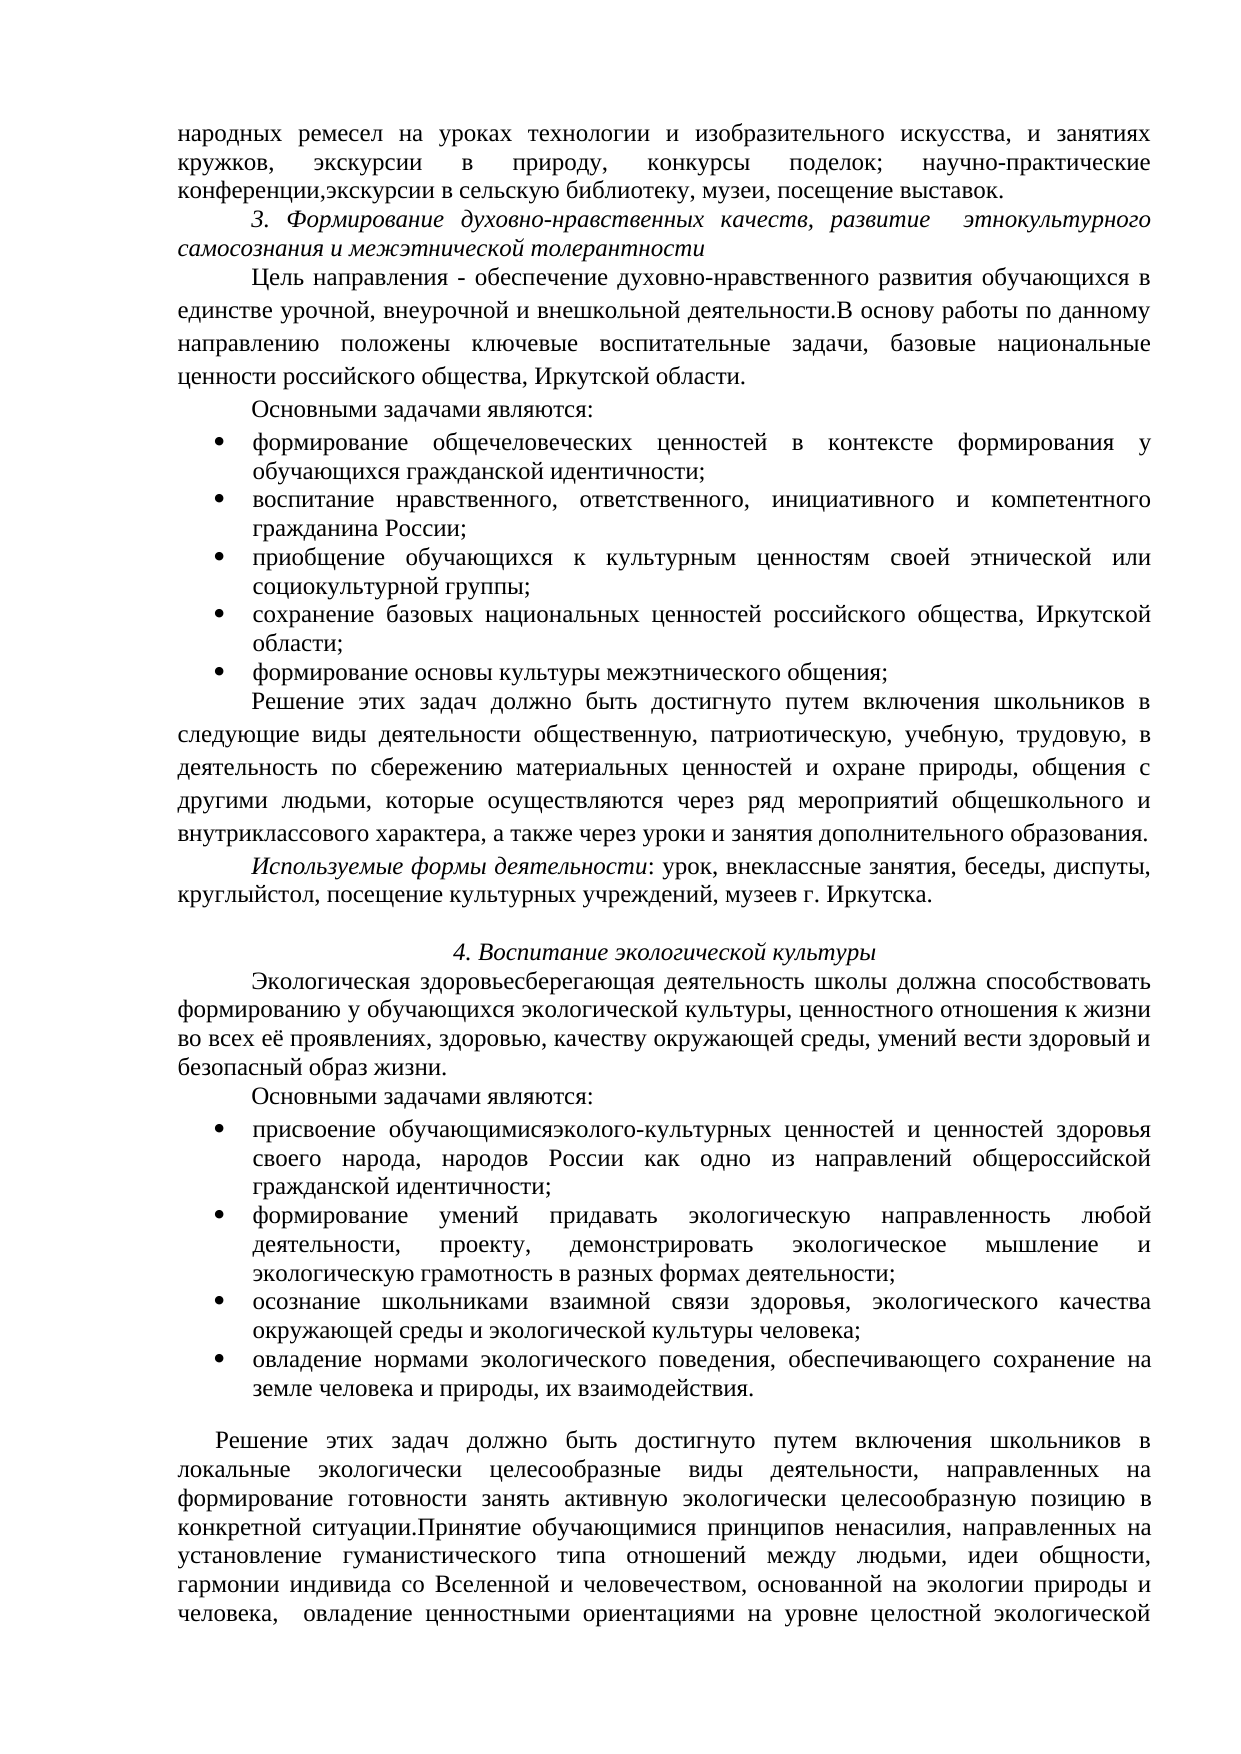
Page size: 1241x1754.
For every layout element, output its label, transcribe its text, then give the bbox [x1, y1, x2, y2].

text 3. Формирование духовно-нравственных качеств, развитие этнокультурного самосознания и межэтнической толерантности [177, 204, 1152, 262]
list овладение нормами экологического поведения, обеспечивающего сохранение на земле человека и природы, их взаимодействия. [215, 1344, 1152, 1401]
list формирование умений придавать экологическую направленность любой деятельности, проекту, демонстрировать экологическое мышление и экологическую грамотность в разных формах деятельности; [215, 1200, 1152, 1286]
text Решение этих задач должно быть достигнуто путем включения школьников в следующие виды деятельности общественную, патриотическую, учебную, трудовую, в деятельность по сбережению материальных ценностей и охране природы, общения с другими людьми, которые осуществляются через ряд мероприятий общешкольного и внутриклассового характера, а также через уроки и занятия дополнительного образования. [177, 686, 1152, 847]
text Цель направления - обеспечение духовно-нравственного развития обучающихся в единстве урочной, внеурочной и внешкольной деятельности.В основу работы по данному направлению положены ключевые воспитательные задачи, базовые национальные ценности российского общества, Иркутской области. [177, 262, 1152, 390]
text 4. Воспитание экологической культуры [177, 937, 1152, 966]
list сохранение базовых национальных ценностей российского общества, Иркутской области; [215, 599, 1152, 657]
list формирование общечеловеческих ценностей в контексте формирования у обучающихся гражданской идентичности; [215, 427, 1152, 484]
list присвоение обучающимисяэколого-культурных ценностей и ценностей здоровья своего народа, народов России как одно из направлений общероссийской гражданской идентичности; [215, 1114, 1152, 1200]
text Экологическая здоровьесберегающая деятельность школы должна способствовать формированию у обучающихся экологической культуры, ценностного отношения к жизни во всех её проявлениях, здоровью, качеству окружающей среды, умений вести здоровый и безопасный образ жизни. [177, 966, 1152, 1081]
text Основными задачами являются: [177, 394, 1152, 423]
text Основными задачами являются: [177, 1081, 1152, 1109]
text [177, 1425, 1152, 1627]
list формирование основы культуры межэтнического общения; [215, 657, 1152, 686]
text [177, 118, 1152, 204]
text Используемые формы деятельности: урок, внеклассные занятия, беседы, диспуты, круглыйстол, посещение культурных учреждений, музеев г. Иркутска. [177, 851, 1152, 908]
list приобщение обучающихся к культурным ценностям своей этнической или социокультурной группы; [215, 542, 1152, 599]
list осознание школьниками взаимной связи здоровья, экологического качества окружающей среды и экологической культуры человека; [215, 1286, 1152, 1344]
list воспитание нравственного, ответственного, инициативного и компетентного гражданина России; [215, 484, 1152, 542]
